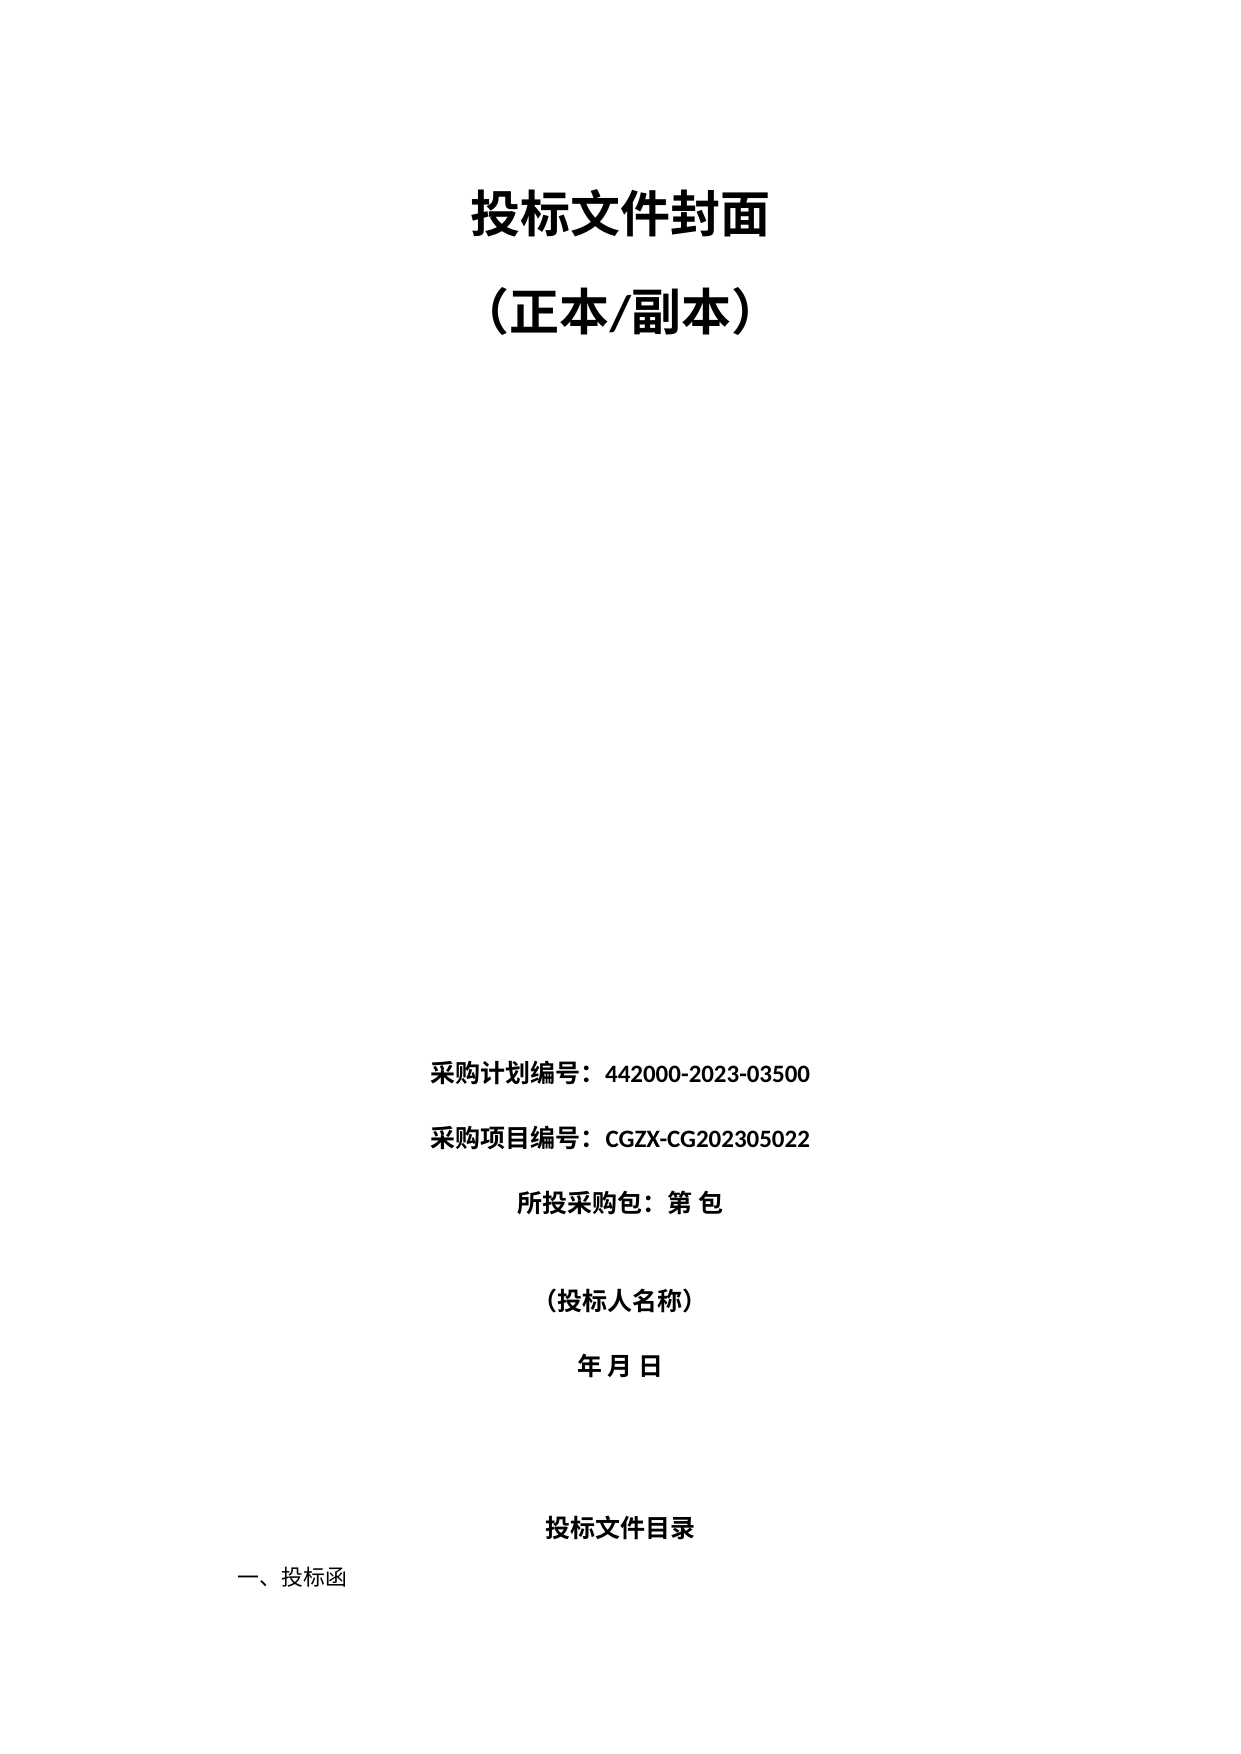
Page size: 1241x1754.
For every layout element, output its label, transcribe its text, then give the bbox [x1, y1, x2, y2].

text 所投采购包：第 包 [187, 1169, 1053, 1234]
text 投标文件封面 [187, 162, 1053, 259]
text 采购项目编号：CGZX-CG202305022 [187, 1104, 1053, 1169]
text （正本/副本） [187, 259, 1053, 1039]
text （投标人名称） [187, 1267, 1053, 1332]
text 一、投标函 [187, 1559, 1053, 1592]
text 投标文件目录 [187, 1494, 1053, 1559]
text 采购计划编号：442000-2023-03500 [187, 1039, 1053, 1104]
text 年 月 日 [187, 1332, 1053, 1397]
